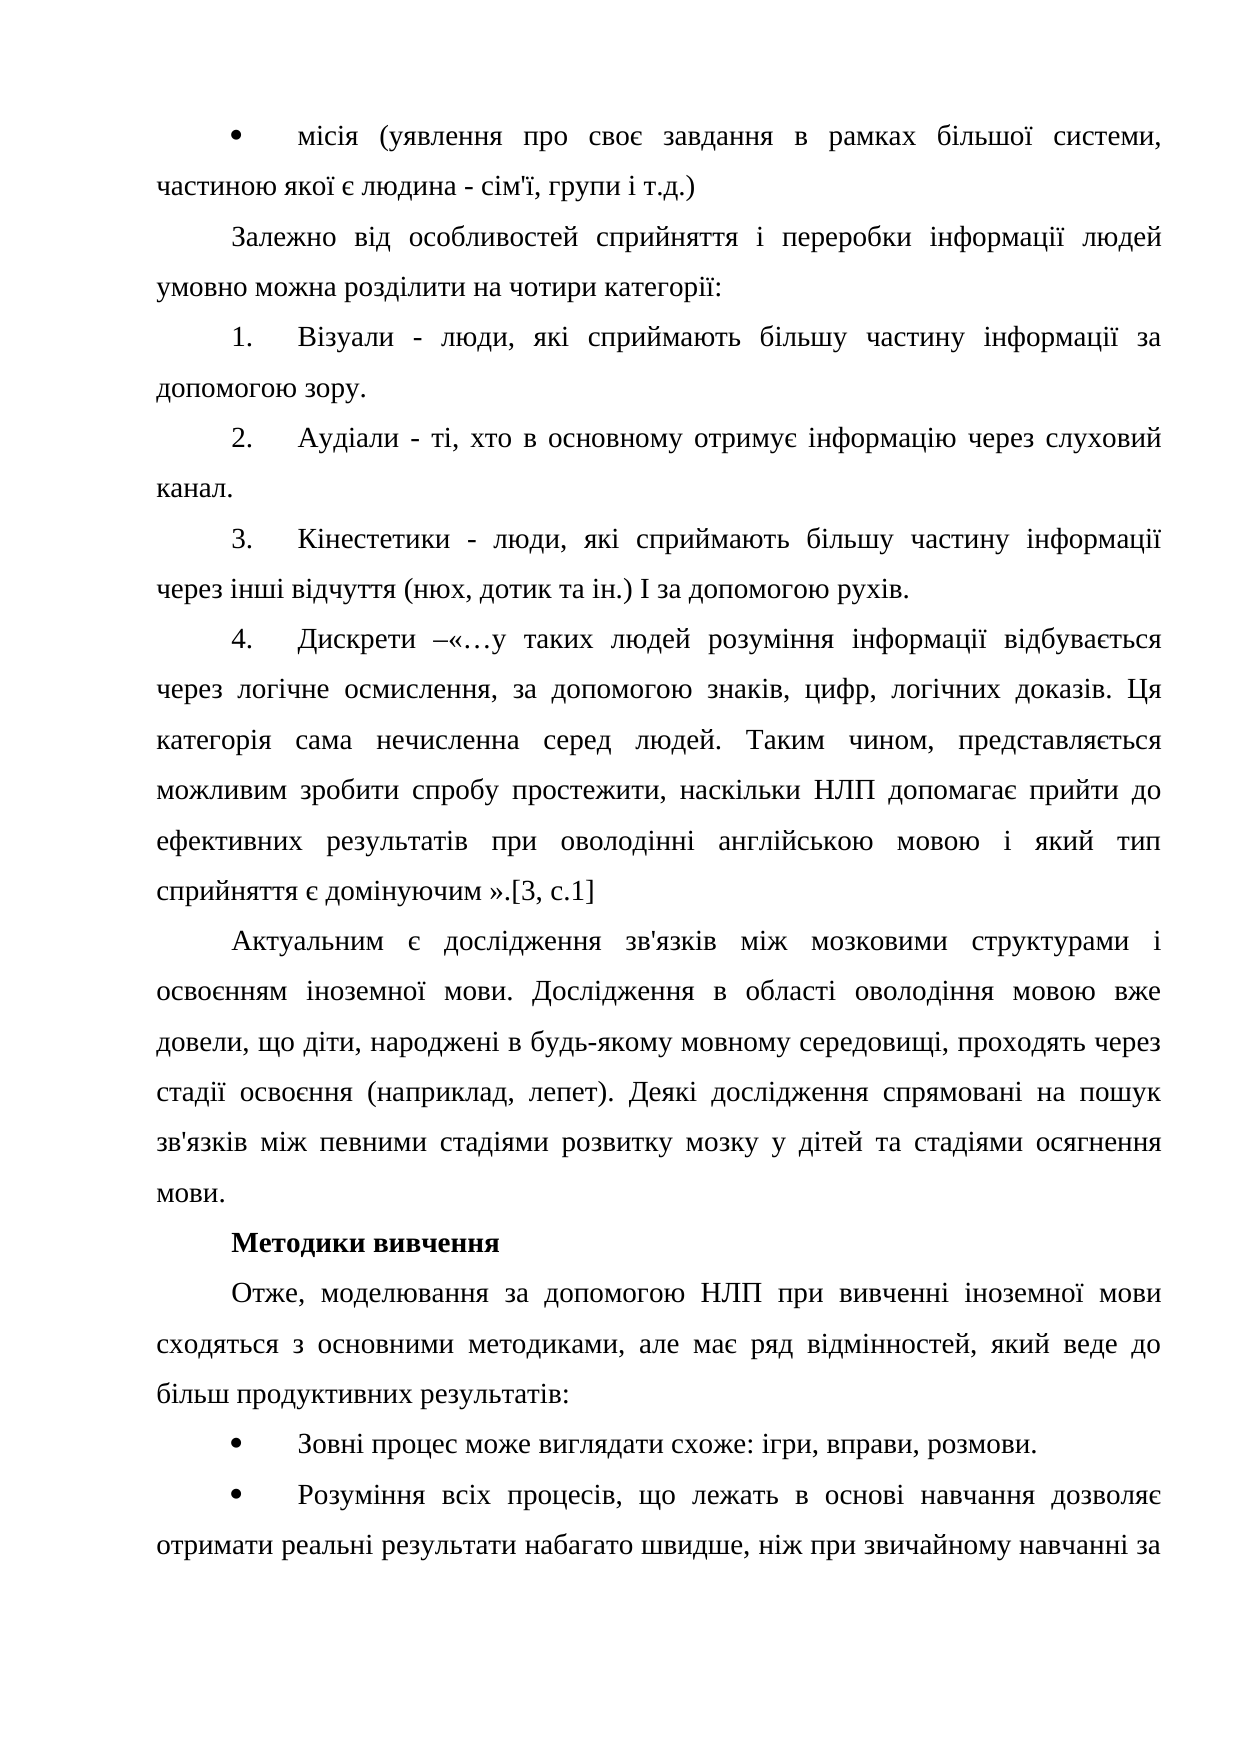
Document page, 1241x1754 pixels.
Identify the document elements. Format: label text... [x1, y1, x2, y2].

list Кінестетики - люди, які сприймають більшу частину інформації через інші відчуття (нюх, дотик та ін.) І за допомогою рухів. [156, 521, 1162, 604]
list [156, 1477, 1162, 1561]
list Зовні процес може виглядати схоже: ігри, вправи, розмови. [156, 1426, 1162, 1460]
list місія (уявлення про своє завдання в рамках більшої системи, частиною якої є людина - сім'ї, групи і т.д.) [156, 118, 1162, 202]
text Методики вивчення [156, 1225, 1162, 1259]
list Візуали - люди, які сприймають більшу частину інформації за допомогою зору. [156, 319, 1162, 403]
list Дискрети –«…у таких людей розуміння інформації відбувається через логічне осмислення, за допомогою знаків, цифр, логічних доказів. Ця категорія сама нечисленна серед людей. Таким чином, представляється можливим зробити спробу простежити, наскільки НЛП допомагає прийти до ефективних результатів при оволодінні англійською мовою і який тип сприйняття є домінуючим ».[3, с.1] [156, 621, 1162, 906]
text Актуальним є дослідження зв'язків між мозковими структурами і освоєнням іноземної мови. Дослідження в області оволодіння мовою вже довели, що діти, народжені в будь-якому мовному середовищі, проходять через стадії освоєння (наприклад, лепет). Деякі дослідження спрямовані на пошук зв'язків між певними стадіями розвитку мозку у дітей та стадіями осягнення мови. [156, 923, 1162, 1208]
text Отже, моделювання за допомогою НЛП при вивченні іноземної мови сходяться з основними методиками, але має ряд відмінностей, який веде до більш продуктивних результатів: [156, 1275, 1162, 1409]
text Залежно від особливостей сприйняття і переробки інформації людей умовно можна розділити на чотири категорії: [156, 219, 1162, 303]
list Аудіали - ті, хто в основному отримує інформацію через слуховий канал. [156, 420, 1162, 504]
